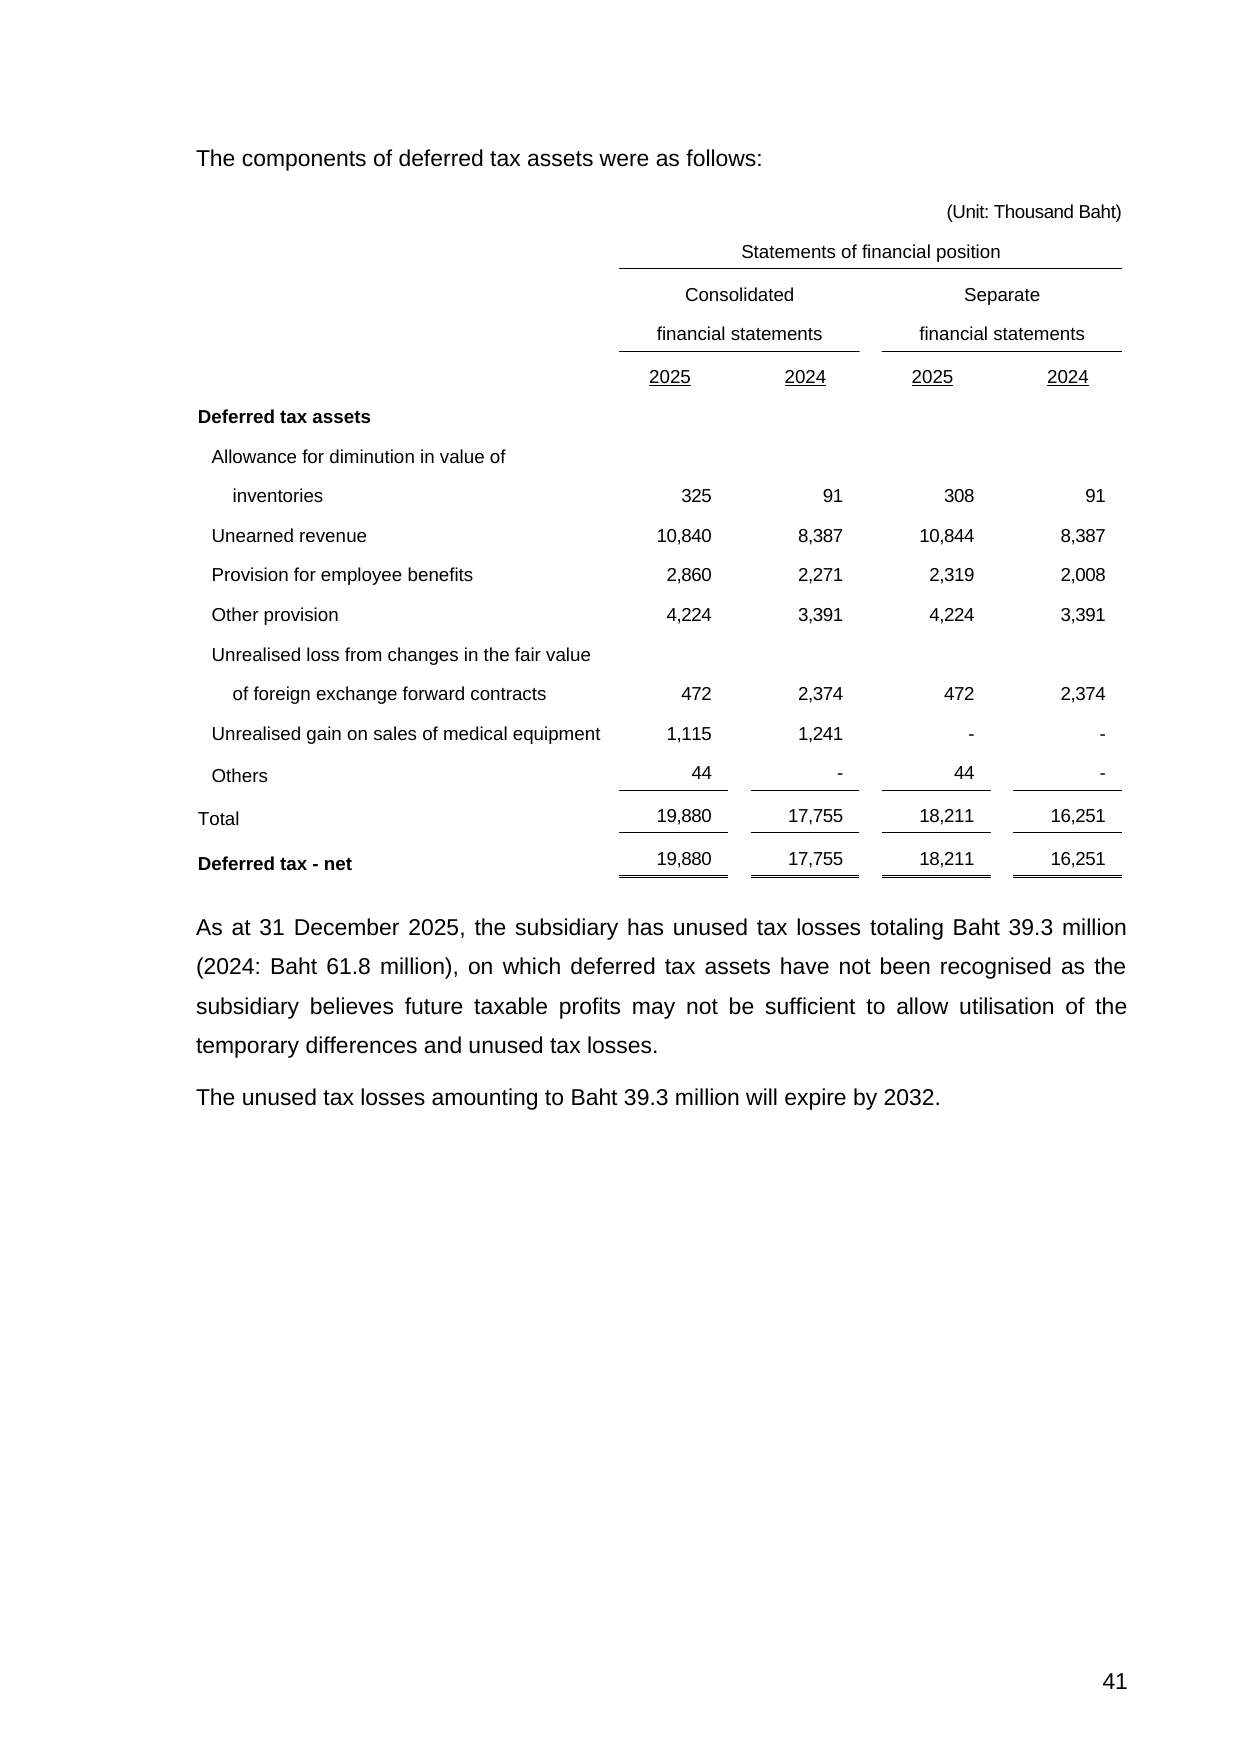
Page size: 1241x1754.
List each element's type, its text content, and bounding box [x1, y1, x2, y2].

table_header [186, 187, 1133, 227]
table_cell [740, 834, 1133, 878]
text As at 31 December 2025, the subsidiary has unused tax losses totaling Baht 39.3 million (2024: Baht 61.8 million), on which deferred tax assets have not been recognised as the subsidiary believes future taxable profits may not be sufficient to allow utilisation of the temporary differences and unused tax losses. [196, 903, 1128, 1062]
text The components of deferred tax assets were as follows: [196, 135, 1128, 174]
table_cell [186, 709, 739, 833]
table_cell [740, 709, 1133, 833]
text The unused tax losses amounting to Baht 39.3 million will expire by 2032. [196, 1074, 1132, 1114]
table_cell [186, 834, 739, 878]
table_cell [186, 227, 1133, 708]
